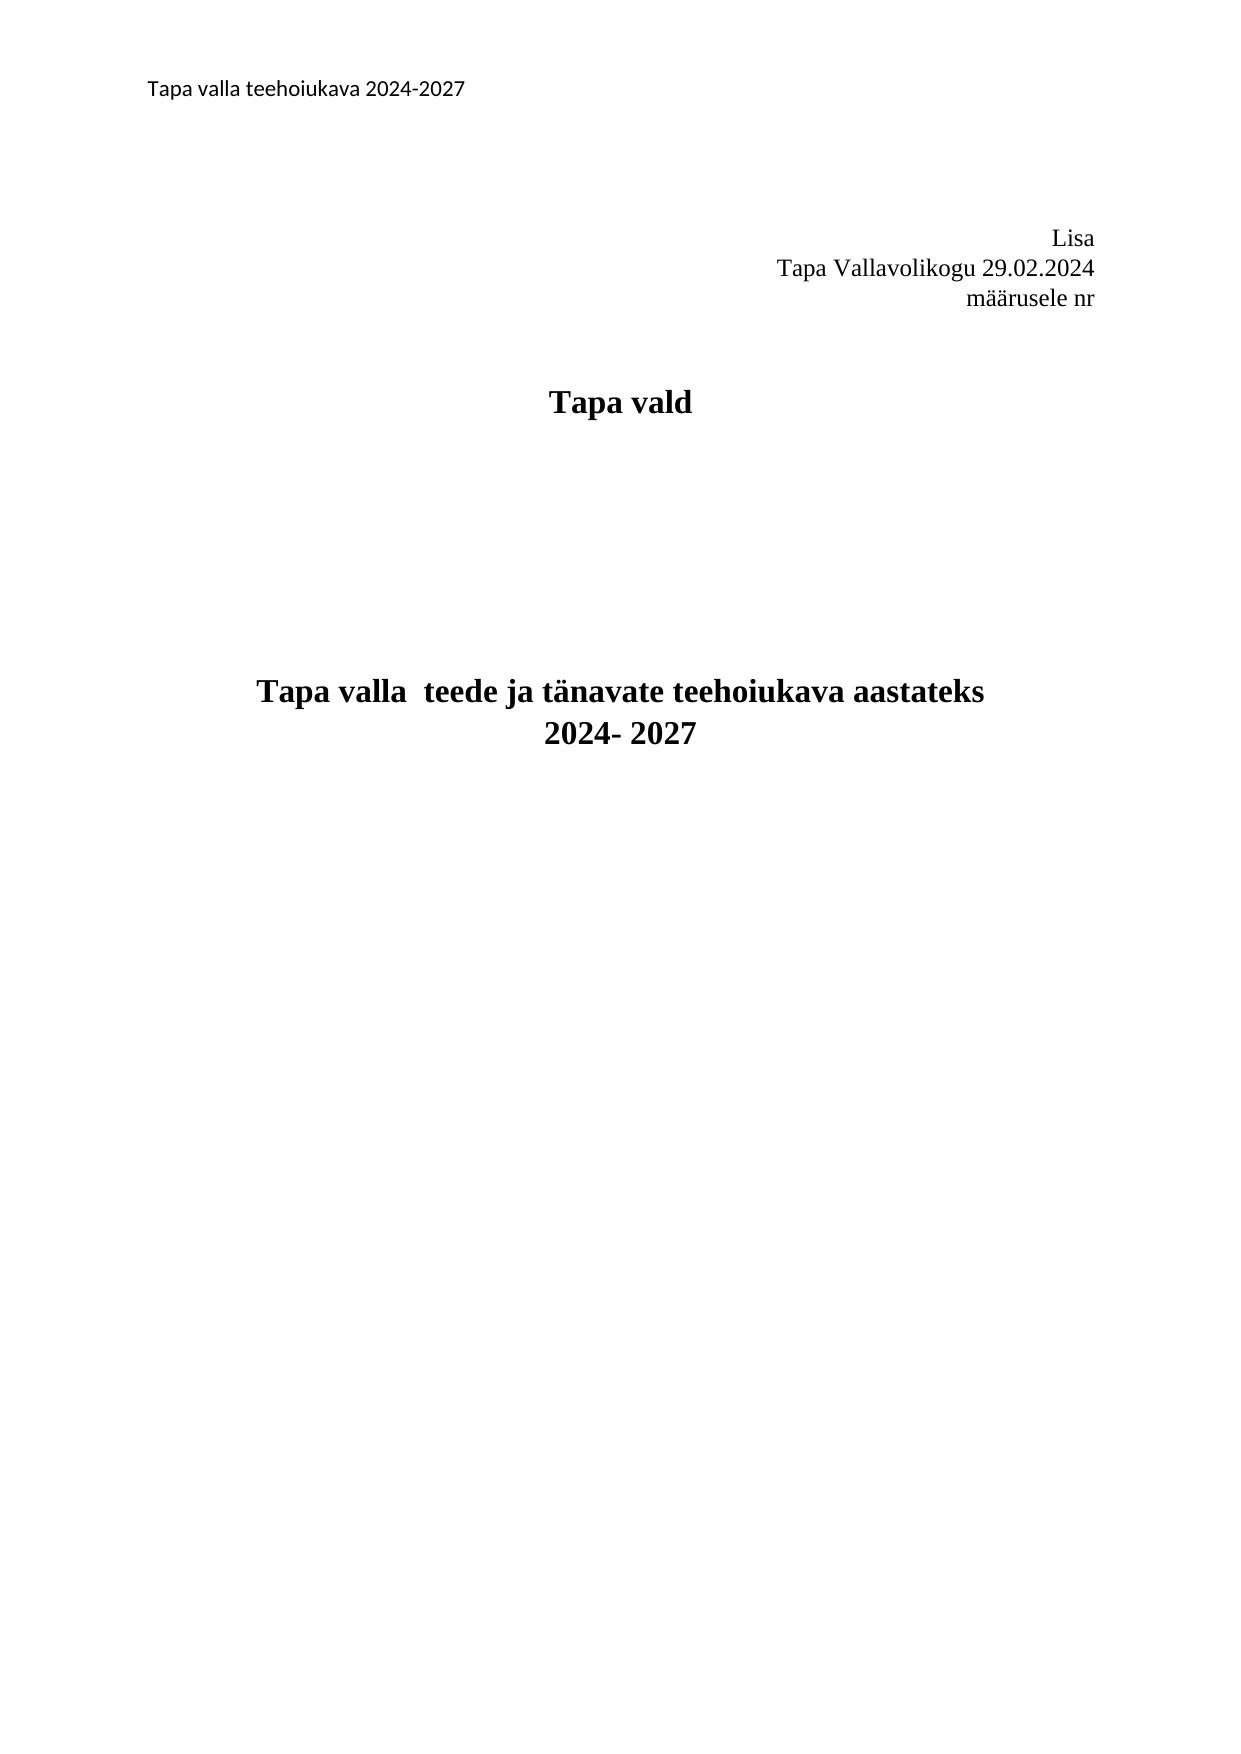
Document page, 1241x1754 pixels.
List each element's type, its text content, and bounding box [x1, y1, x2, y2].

text 2024- 2027 [147, 713, 1093, 751]
text Tapa vald [147, 382, 1093, 420]
text Lisa [673, 223, 1094, 251]
text Tapa Vallavolikogu 29.02.2024 määrusele nr [673, 253, 1094, 312]
text Tapa valla teede ja tänavate teehoiukava aastateks [147, 672, 1093, 710]
